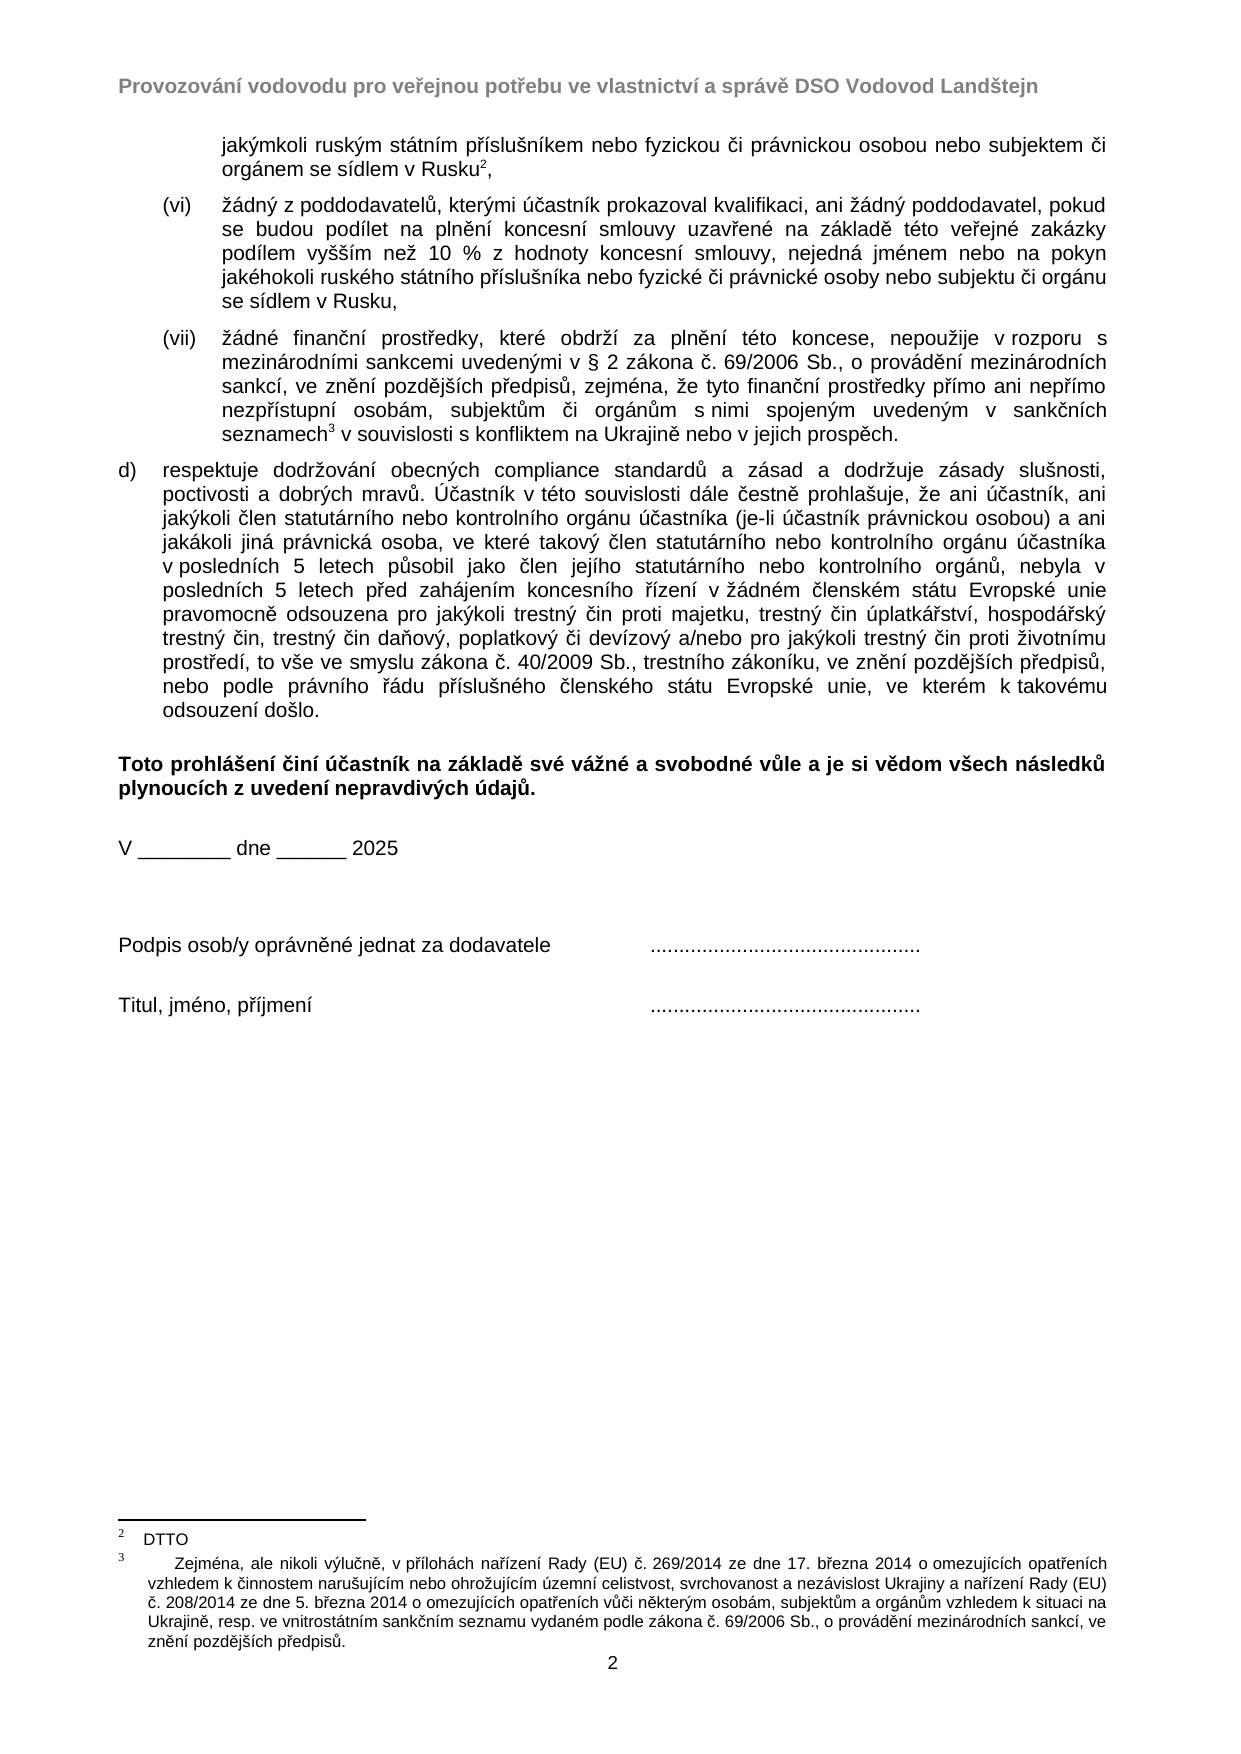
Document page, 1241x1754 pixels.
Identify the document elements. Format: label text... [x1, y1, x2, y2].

text Titul, jméno, příjmení ............................................... [118, 993, 1107, 1017]
list respektuje dodržování obecných compliance standardů a zásad a dodržuje zásady slušnosti, poctivosti a dobrých mravů. Účastník v této souvislosti dále čestně prohlašuje, že ani účastník, ani jakýkoli člen statutárního nebo kontrolního orgánu účastníka (je-li účastník právnickou osobou) a ani jakákoli jiná právnická osoba, ve které takový člen statutárního nebo kontrolního orgánu účastníka v posledních 5 letech působil jako člen jejího statutárního nebo kontrolního orgánů, nebyla v posledních 5 letech před zahájením koncesního řízení v žádném členském státu Evropské unie pravomocně odsouzena pro jakýkoli trestný čin proti majetku, trestný čin úplatkářství, hospodářský trestný čin, trestný čin daňový, poplatkový či devízový a/nebo pro jakýkoli trestný čin proti životnímu prostředí, to vše ve smyslu zákona č. 40/2009 Sb., trestního zákoníku, ve znění pozdějších předpisů, nebo podle právního řádu příslušného členského státu Evropské unie, ve kterém k takovému odsouzení došlo. [118, 458, 1107, 721]
text Podpis osob/y oprávněné jednat za dodavatele ............................................... [118, 933, 1107, 957]
list žádný z poddodavatelů, kterými účastník prokazoval kvalifikaci, ani žádný poddodavatel, pokud se budou podílet na plnění koncesní smlouvy uzavřené na základě této veřejné zakázky podílem vyšším než 10 % z hodnoty koncesní smlouvy, nejedná jménem nebo na pokyn jakéhokoli ruského státního příslušníka nebo fyzické či právnické osoby nebo subjektu či orgánu se sídlem v Rusku, [162, 193, 1107, 313]
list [162, 133, 1107, 181]
text V ________ dne ______ 2025 [118, 836, 1107, 860]
list žádné finanční prostředky, které obdrží za plnění této koncese, nepoužije v rozporu s mezinárodními sankcemi uvedenými v § 2 zákona č. 69/2006 Sb., o provádění mezinárodních sankcí, ve znění pozdějších předpisů, zejména, že tyto finanční prostředky přímo ani nepřímo nezpřístupní osobám, subjektům či orgánům s nimi spojeným uvedeným v sankčních seznamech v souvislosti s konfliktem na Ukrajině nebo v jejich prospěch. [162, 326, 1107, 445]
text Toto prohlášení činí účastník na základě své vážné a svobodné vůle a je si vědom všech následků plynoucích z uvedení nepravdivých údajů. [118, 752, 1107, 799]
